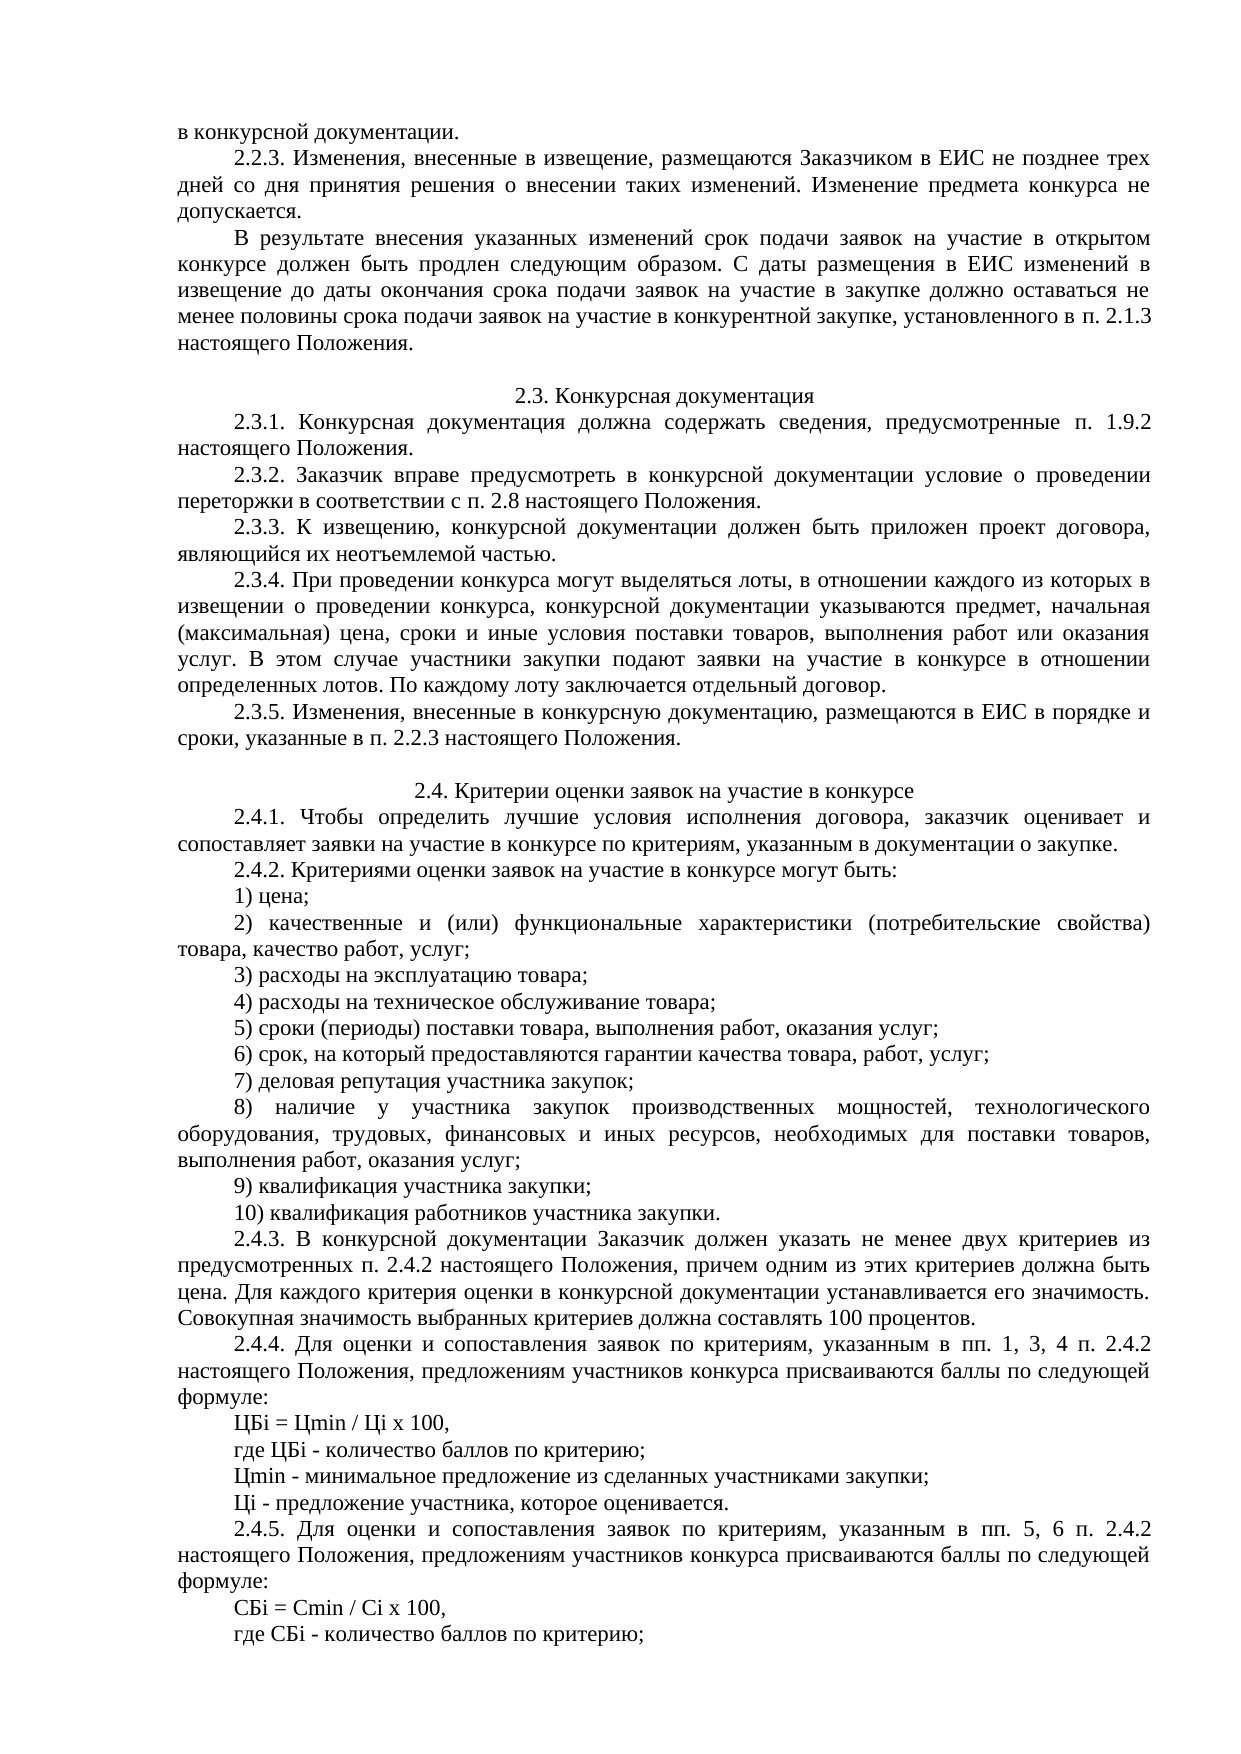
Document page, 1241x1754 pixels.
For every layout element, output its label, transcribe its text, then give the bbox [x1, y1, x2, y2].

text 2.3.2. Заказчик вправе предусмотреть в конкурсной документации условие о проведении переторжки в соответствии с п. 2.8 настоящего Положения. [177, 461, 1152, 513]
text 6) срок, на который предоставляются гарантии качества товара, работ, услуг; [177, 1041, 1152, 1067]
text В результате внесения указанных изменений срок подачи заявок на участие в открытом конкурсе должен быть продлен следующим образом. С даты размещения в ЕИС изменений в извещение до даты окончания срока подачи заявок на участие в закупке должно оставаться не менее половины срока подачи заявок на участие в конкурентной закупке, установленного в п. 2.1.3 настоящего Положения. [177, 223, 1152, 355]
text 2.4.5. Для оценки и сопоставления заявок по критериям, указанным в пп. 5, 6 п. 2.4.2 настоящего Положения, предложениям участников конкурса присваиваются баллы по следующей формуле: [177, 1515, 1152, 1594]
text 2.2.3. Изменения, внесенные в извещение, размещаются Заказчиком в ЕИС не позднее трех дней со дня принятия решения о внесении таких изменений. Изменение предмета конкурса не допускается. [177, 144, 1152, 223]
text 2.4.3. В конкурсной документации Заказчик должен указать не менее двух критериев из предусмотренных п. 2.4.2 настоящего Положения, причем одним из этих критериев должна быть цена. Для каждого критерия оценки в конкурсной документации устанавливается его значимость. Совокупная значимость выбранных критериев должна составлять 100 процентов. [177, 1225, 1152, 1330]
text 3) расходы на эксплуатацию товара; [177, 961, 1152, 988]
text 7) деловая репутация участника закупок; [177, 1067, 1152, 1093]
text 1) цена; [177, 882, 1152, 909]
text 4) расходы на техническое обслуживание товара; [177, 988, 1152, 1014]
text Цmin - минимальное предложение из сделанных участниками закупки; [177, 1462, 1152, 1488]
text Цi - предложение участника, которое оценивается. [177, 1488, 1152, 1515]
text где СБi - количество баллов по критерию; [177, 1620, 1152, 1647]
text 8) наличие у участника закупок производственных мощностей, технологического оборудования, трудовых, финансовых и иных ресурсов, необходимых для поставки товаров, выполнения работ, оказания услуг; [177, 1093, 1152, 1172]
text 2.4. Критерии оценки заявок на участие в конкурсе [177, 777, 1152, 803]
text 2.4.1. Чтобы определить лучшие условия исполнения договора, заказчик оценивает и сопоставляет заявки на участие в конкурсе по критериям, указанным в документации о закупке. [177, 803, 1152, 856]
text 2.3. Конкурсная документация [177, 382, 1152, 408]
text ЦБi = Цmin / Цi x 100, [177, 1409, 1152, 1436]
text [177, 118, 1152, 144]
text где ЦБi - количество баллов по критерию; [177, 1436, 1152, 1462]
text 2.4.2. Критериями оценки заявок на участие в конкурсе могут быть: [177, 856, 1152, 882]
text 2.3.1. Конкурсная документация должна содержать сведения, предусмотренные п. 1.9.2 настоящего Положения. [177, 408, 1152, 461]
text 2) качественные и (или) функциональные характеристики (потребительские свойства) товара, качество работ, услуг; [177, 909, 1152, 961]
text 2.3.4. При проведении конкурса могут выделяться лоты, в отношении каждого из которых в извещении о проведении конкурса, конкурсной документации указываются предмет, начальная (максимальная) цена, сроки и иные условия поставки товаров, выполнения работ или оказания услуг. В этом случае участники закупки подают заявки на участие в конкурсе в отношении определенных лотов. По каждому лоту заключается отдельный договор. [177, 566, 1152, 698]
text 9) квалификация участника закупки; [177, 1172, 1152, 1199]
text 2.3.5. Изменения, внесенные в конкурсную документацию, размещаются в ЕИС в порядке и сроки, указанные в п. 2.2.3 настоящего Положения. [177, 698, 1152, 751]
text СБi = Сmin / Сi x 100, [177, 1594, 1152, 1620]
text 10) квалификация работников участника закупки. [177, 1199, 1152, 1225]
text 5) сроки (периоды) поставки товара, выполнения работ, оказания услуг; [177, 1014, 1152, 1041]
text 2.3.3. К извещению, конкурсной документации должен быть приложен проект договора, являющийся их неотъемлемой частью. [177, 513, 1152, 566]
text 2.4.4. Для оценки и сопоставления заявок по критериям, указанным в пп. 1, 3, 4 п. 2.4.2 настоящего Положения, предложениям участников конкурса присваиваются баллы по следующей формуле: [177, 1330, 1152, 1409]
